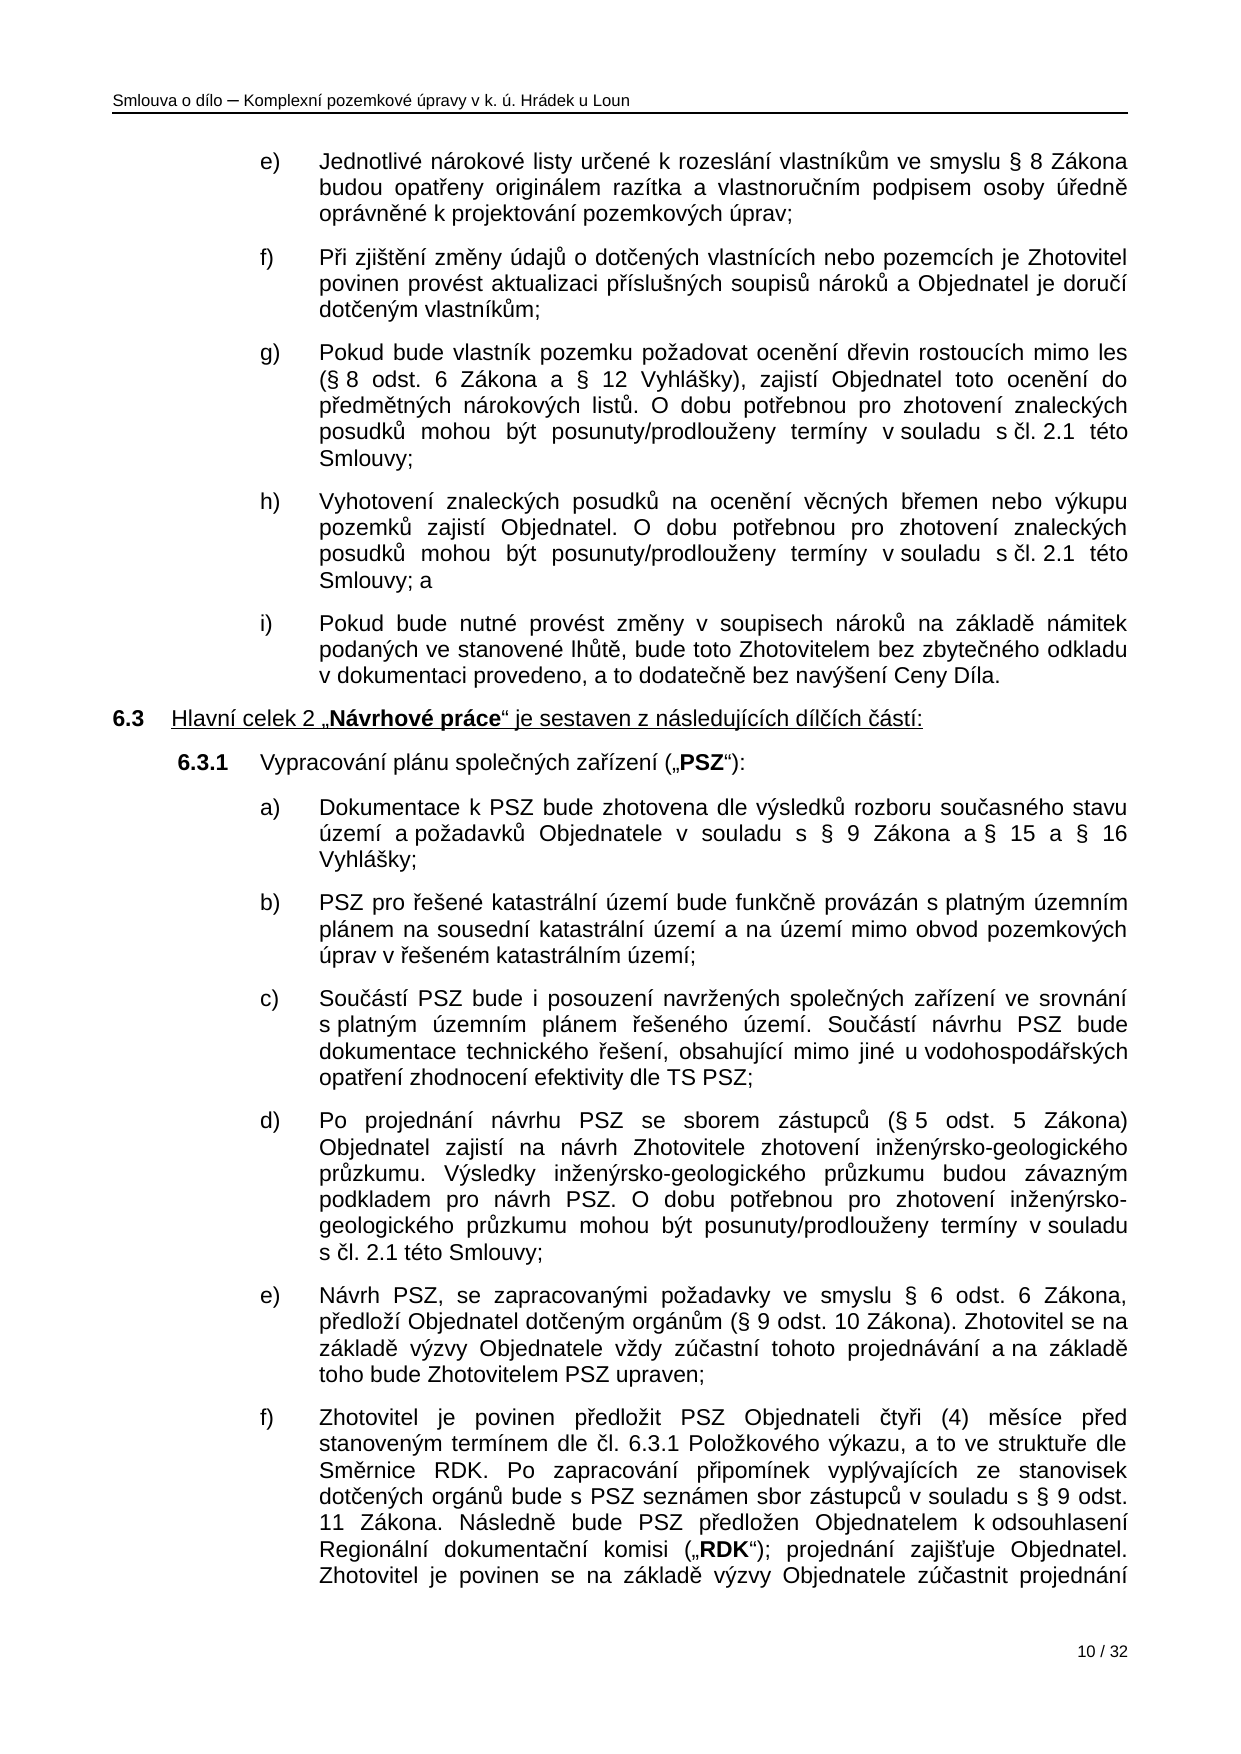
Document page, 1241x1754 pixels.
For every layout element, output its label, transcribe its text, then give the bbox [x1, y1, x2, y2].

text Vypracování plánu společných zařízení („PSZ“): [177, 748, 1128, 775]
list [260, 1404, 1128, 1588]
list Pokud bude vlastník pozemku požadovat ocenění dřevin rostoucích mimo les (§ 8 odst. 6 Zákona a § 12 Vyhlášky), zajistí Objednatel toto ocenění do předmětných nárokových listů. O dobu potřebnou pro zhotovení znaleckých posudků mohou být posunuty/prodlouženy termíny v souladu s čl. 2.1 této Smlouvy; [260, 339, 1128, 471]
list Při zjištění změny údajů o dotčených vlastnících nebo pozemcích je Zhotovitel povinen provést aktualizaci příslušných soupisů nároků a Objednatel je doručí dotčeným vlastníkům; [260, 243, 1128, 322]
list Pokud bude nutné provést změny v soupisech nároků na základě námitek podaných ve stanovené lhůtě, bude toto Zhotovitelem bez zbytečného odkladu v dokumentaci provedeno, a to dodatečně bez navýšení Ceny Díla. [260, 610, 1128, 689]
text Hlavní celek 2 „Návrhové práce“ je sestaven z následujících dílčích částí: [112, 705, 1128, 732]
list Návrh PSZ, se zapracovanými požadavky ve smyslu § 6 odst. 6 Zákona, předloží Objednatel dotčeným orgánům (§ 9 odst. 10 Zákona). Zhotovitel se na základě výzvy Objednatele vždy zúčastní tohoto projednávání a na základě toho bude Zhotovitelem PSZ upraven; [260, 1282, 1128, 1387]
list Vyhotovení znaleckých posudků na ocenění věcných břemen nebo výkupu pozemků zajistí Objednatel. O dobu potřebnou pro zhotovení znaleckých posudků mohou být posunuty/prodlouženy termíny v souladu s čl. 2.1 této Smlouvy; a [260, 488, 1128, 593]
list Jednotlivé nárokové listy určené k rozeslání vlastníkům ve smyslu § 8 Zákona budou opatřeny originálem razítka a vlastnoručním podpisem osoby úředně oprávněné k projektování pozemkových úprav; [260, 148, 1128, 227]
list Dokumentace k PSZ bude zhotovena dle výsledků rozboru současného stavu území a požadavků Objednatele v souladu s § 9 Zákona a § 15 a § 16 Vyhlášky; [260, 793, 1128, 873]
list PSZ pro řešené katastrální území bude funkčně provázán s platným územním plánem na sousední katastrální území a na území mimo obvod pozemkových úprav v řešeném katastrálním území; [260, 889, 1128, 968]
list Po projednání návrhu PSZ se sborem zástupců (§ 5 odst. 5 Zákona) Objednatel zajistí na návrh Zhotovitele zhotovení inženýrsko-geologického průzkumu. Výsledky inženýrsko-geologického průzkumu budou závazným podkladem pro návrh PSZ. O dobu potřebnou pro zhotovení inženýrsko-geologického průzkumu mohou být posunuty/prodlouženy termíny v souladu s čl. 2.1 této Smlouvy; [260, 1107, 1128, 1265]
list Součástí PSZ bude i posouzení navržených společných zařízení ve srovnání s platným územním plánem řešeného území. Součástí návrhu PSZ bude dokumentace technického řešení, obsahující mimo jiné u vodohospodářských opatření zhodnocení efektivity dle TS PSZ; [260, 985, 1128, 1090]
